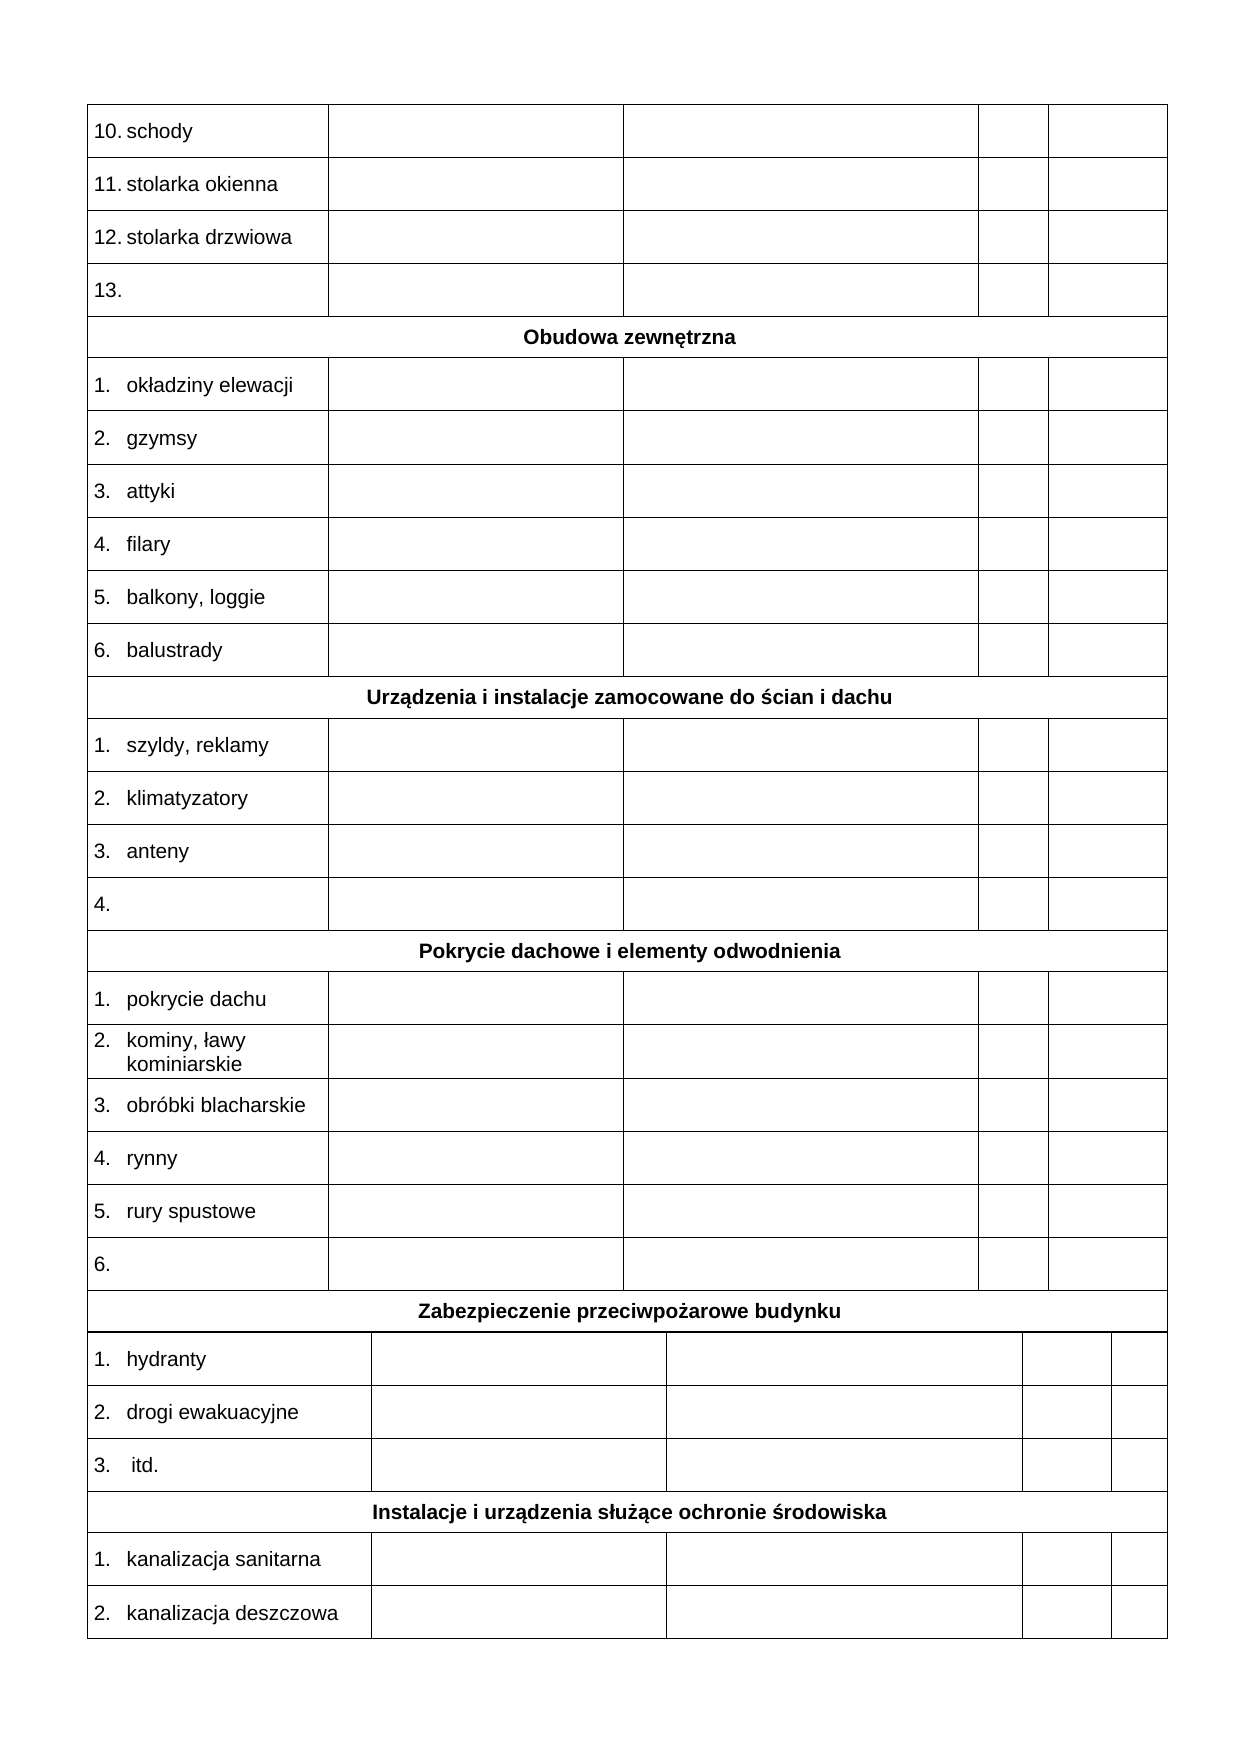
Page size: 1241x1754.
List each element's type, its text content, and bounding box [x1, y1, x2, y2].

table_cell [667, 1439, 1022, 1491]
table_cell [372, 1386, 666, 1438]
table_cell [329, 358, 623, 410]
table_cell [1049, 1238, 1167, 1290]
table_cell [979, 719, 1048, 771]
table_cell [624, 825, 978, 877]
table_cell kanalizacja sanitarna [88, 1533, 371, 1585]
table_cell itd. [88, 1439, 371, 1491]
table_cell [979, 878, 1048, 930]
table_cell [329, 518, 623, 570]
table_cell balustrady [88, 624, 328, 676]
table_cell [1049, 1185, 1167, 1237]
table_cell [372, 1333, 666, 1384]
table_cell Zabezpieczenie przeciwpożarowe budynku [88, 1291, 1167, 1331]
table_cell filary [88, 518, 328, 570]
table_cell [979, 465, 1048, 517]
table_cell [329, 972, 623, 1024]
table_cell [624, 1185, 978, 1237]
table_cell [1049, 571, 1167, 623]
table_cell pokrycie dachu [88, 972, 328, 1024]
table_cell [979, 1185, 1048, 1237]
table_cell [1023, 1586, 1111, 1638]
table_cell [1023, 1386, 1111, 1438]
table_cell [1049, 411, 1167, 463]
table_cell stolarka okienna [88, 158, 328, 210]
table_cell [624, 1238, 978, 1290]
table_cell [1049, 158, 1167, 210]
table_cell [1049, 105, 1167, 157]
table_cell [624, 211, 978, 263]
table_cell [329, 1025, 623, 1077]
table_cell [979, 358, 1048, 410]
table_cell [667, 1386, 1022, 1438]
table_cell [979, 972, 1048, 1024]
table_cell [624, 465, 978, 517]
table_cell hydranty [88, 1333, 371, 1384]
table_cell [88, 264, 328, 316]
table_cell [372, 1586, 666, 1638]
table_cell [329, 825, 623, 877]
table_cell [979, 1025, 1048, 1077]
table_cell Instalacje i urządzenia służące ochronie środowiska [88, 1492, 1167, 1532]
table_cell stolarka drzwiowa [88, 211, 328, 263]
table_cell schody [88, 105, 328, 157]
table_cell [979, 518, 1048, 570]
table_cell [624, 571, 978, 623]
table_cell klimatyzatory [88, 772, 328, 824]
table_cell [372, 1439, 666, 1491]
table_cell [1049, 358, 1167, 410]
table_cell [329, 1185, 623, 1237]
table_cell [329, 264, 623, 316]
table_cell [1049, 719, 1167, 771]
table_cell [1049, 465, 1167, 517]
table_cell [667, 1533, 1022, 1585]
table_cell [329, 411, 623, 463]
table_cell [624, 158, 978, 210]
table_cell [1049, 878, 1167, 930]
table_cell [979, 825, 1048, 877]
table_cell [979, 624, 1048, 676]
table_cell [624, 1025, 978, 1077]
table_cell anteny [88, 825, 328, 877]
table_cell gzymsy [88, 411, 328, 463]
table_cell [624, 878, 978, 930]
table_cell [88, 878, 328, 930]
table_cell [372, 1533, 666, 1585]
table_cell [624, 411, 978, 463]
table_cell szyldy, reklamy [88, 719, 328, 771]
table_cell [88, 1238, 328, 1290]
table_cell [1049, 1079, 1167, 1131]
table_cell Obudowa zewnętrzna [88, 317, 1167, 357]
table_cell obróbki blacharskie [88, 1079, 328, 1131]
table_cell Urządzenia i instalacje zamocowane do ścian i dachu [88, 677, 1167, 717]
table_cell [1023, 1333, 1111, 1384]
table_cell [1112, 1533, 1167, 1585]
table_cell [624, 518, 978, 570]
table_cell [624, 1132, 978, 1184]
table_cell rury spustowe [88, 1185, 328, 1237]
table_cell kominy, ławy kominiarskie [88, 1025, 328, 1077]
table_cell [329, 1132, 623, 1184]
table_cell [329, 719, 623, 771]
table_cell [624, 264, 978, 316]
table_cell [624, 772, 978, 824]
table_cell [1049, 972, 1167, 1024]
table_cell [1112, 1586, 1167, 1638]
table_cell [329, 571, 623, 623]
table_cell [1049, 624, 1167, 676]
table_cell [979, 158, 1048, 210]
table_cell [979, 105, 1048, 157]
table_cell drogi ewakuacyjne [88, 1386, 371, 1438]
table_cell [624, 624, 978, 676]
table_cell [329, 1238, 623, 1290]
table_cell [979, 411, 1048, 463]
table_cell [979, 1132, 1048, 1184]
table_cell [1049, 825, 1167, 877]
table_cell [979, 772, 1048, 824]
table_cell [1049, 772, 1167, 824]
table_cell [1112, 1333, 1167, 1384]
table_cell [329, 465, 623, 517]
table_cell rynny [88, 1132, 328, 1184]
table_cell [979, 1238, 1048, 1290]
table_cell [329, 105, 623, 157]
table_cell [1023, 1439, 1111, 1491]
table_cell [624, 358, 978, 410]
table_cell [1049, 264, 1167, 316]
table_cell [329, 158, 623, 210]
table_cell [329, 772, 623, 824]
table_cell kanalizacja deszczowa [88, 1586, 371, 1638]
table_cell [1112, 1439, 1167, 1491]
table_cell [979, 211, 1048, 263]
table_cell [1049, 211, 1167, 263]
table_cell [624, 719, 978, 771]
table_cell okładziny elewacji [88, 358, 328, 410]
table_cell [329, 878, 623, 930]
table_cell Pokrycie dachowe i elementy odwodnienia [88, 931, 1167, 971]
table_cell attyki [88, 465, 328, 517]
table_cell [624, 1079, 978, 1131]
table_cell [1023, 1533, 1111, 1585]
table_cell [1112, 1386, 1167, 1438]
table_cell [1049, 1025, 1167, 1077]
table_cell [979, 571, 1048, 623]
table_cell balkony, loggie [88, 571, 328, 623]
table_cell [624, 105, 978, 157]
table_cell [979, 264, 1048, 316]
table_cell [667, 1333, 1022, 1384]
table_cell [624, 972, 978, 1024]
table_cell [329, 1079, 623, 1131]
table_cell [979, 1079, 1048, 1131]
table_cell [329, 211, 623, 263]
table_cell [1049, 518, 1167, 570]
table_cell [329, 624, 623, 676]
table_cell [1049, 1132, 1167, 1184]
table_cell [667, 1586, 1022, 1638]
